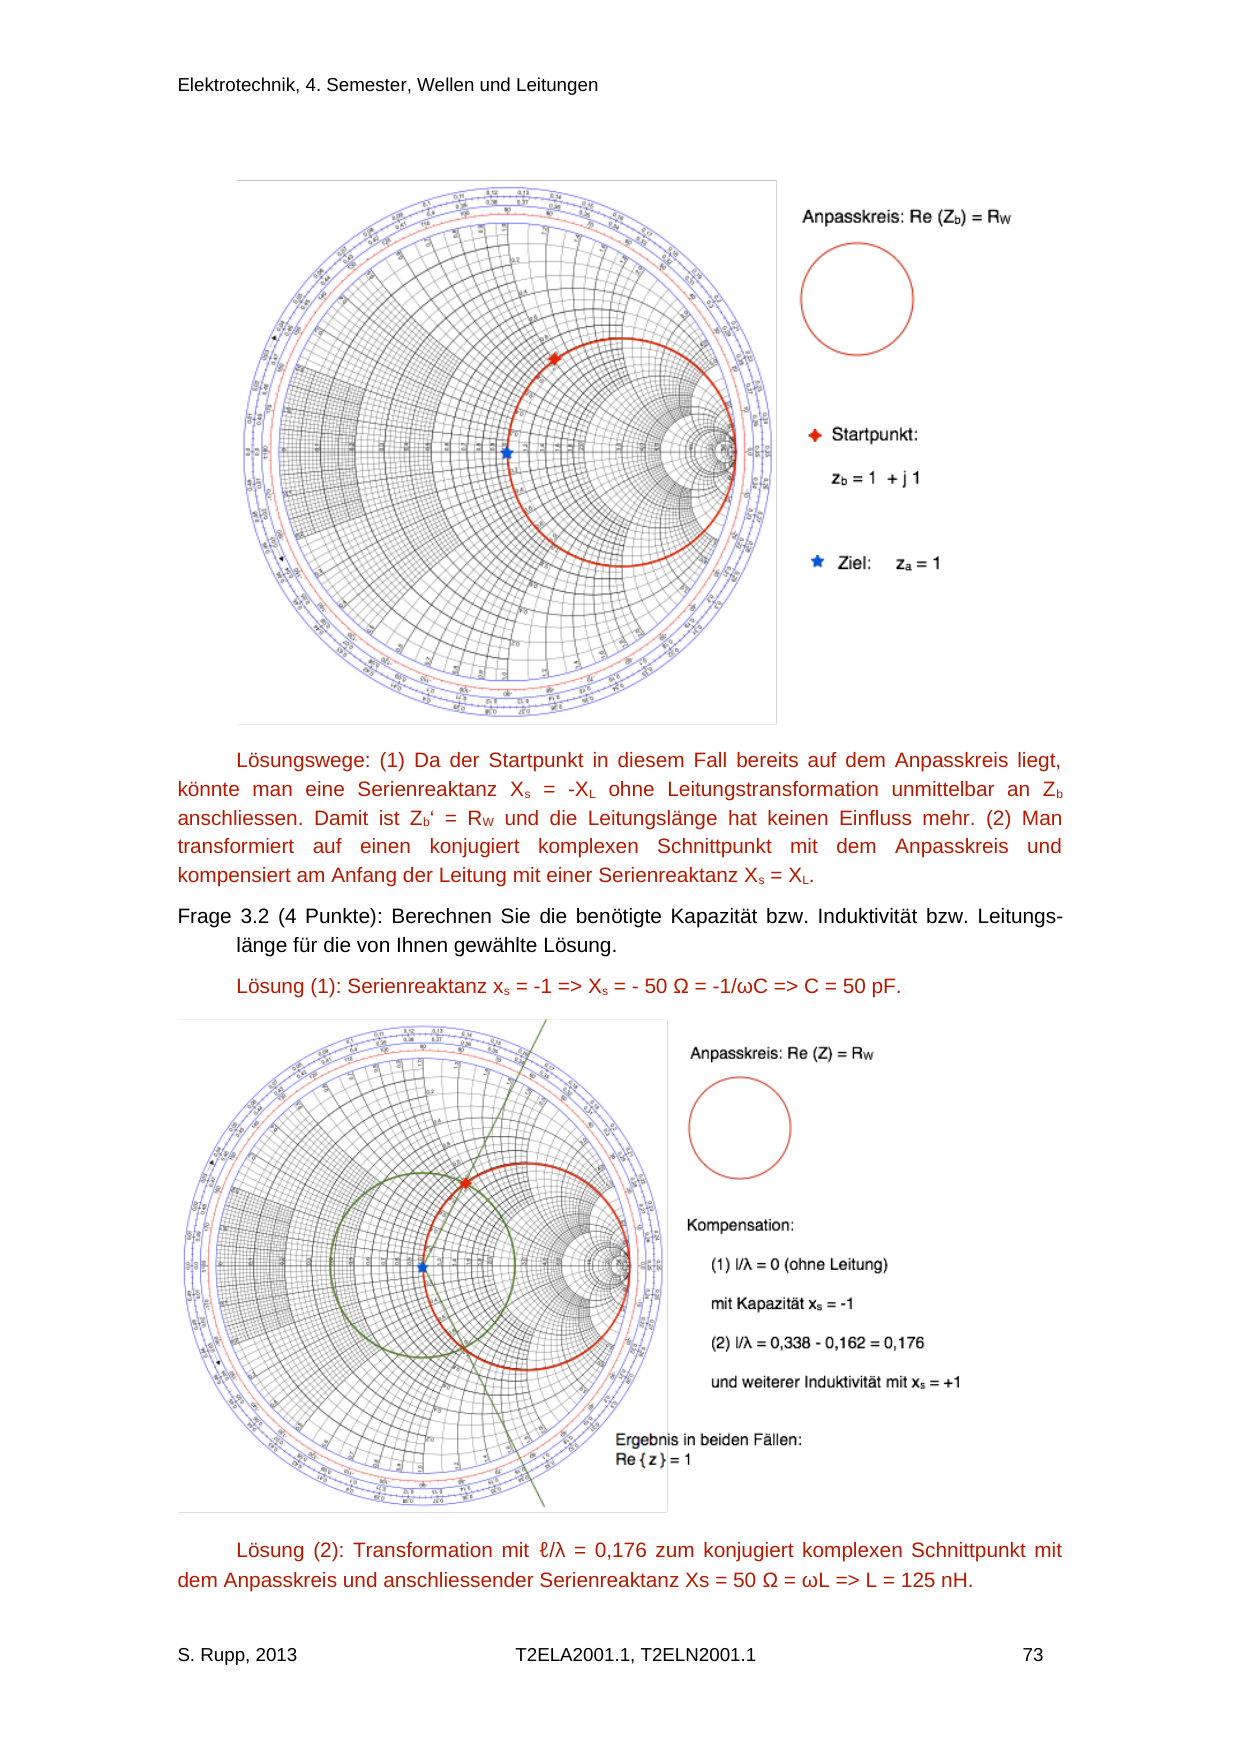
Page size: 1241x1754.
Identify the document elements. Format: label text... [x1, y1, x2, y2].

text Frage 3.2 (4 Punkte): Berechnen Sie die benötigte Kapazität bzw. Induktivität bzw. Leitungs-länge für die von Ihnen gewählte Lösung. [177, 904, 1063, 957]
text Lösungswege: (1) Da der Startpunkt in diesem Fall bereits auf dem Anpasskreis liegt, könnte man eine Serienreaktanz Xs = -XL ohne Leitungstransformation unmittelbar an Zb anschliessen. Damit ist Zb‘ = RW und die Leitungslänge hat keinen Einfluss mehr. (2) Man transformiert auf einen konjugiert komplexen Schnittpunkt mit dem Anpasskreis und kompensiert am Anfang der Leitung mit einer Serienreaktanz Xs = XL. [177, 748, 1063, 887]
picture [177, 1015, 1004, 1518]
picture [236, 177, 1122, 731]
text Lösung (2): Transformation mit ℓ/λ = 0,176 zum konjugiert komplexen Schnittpunkt mit dem Anpasskreis und anschliessender Serienreaktanz Xs = 50 Ω = ωL => L = 125 nH. [177, 1535, 1063, 1592]
text Lösung (1): Serienreaktanz xs = -1 => Xs = - 50 Ω = -1/ωC => C = 50 pF. [177, 974, 1063, 998]
